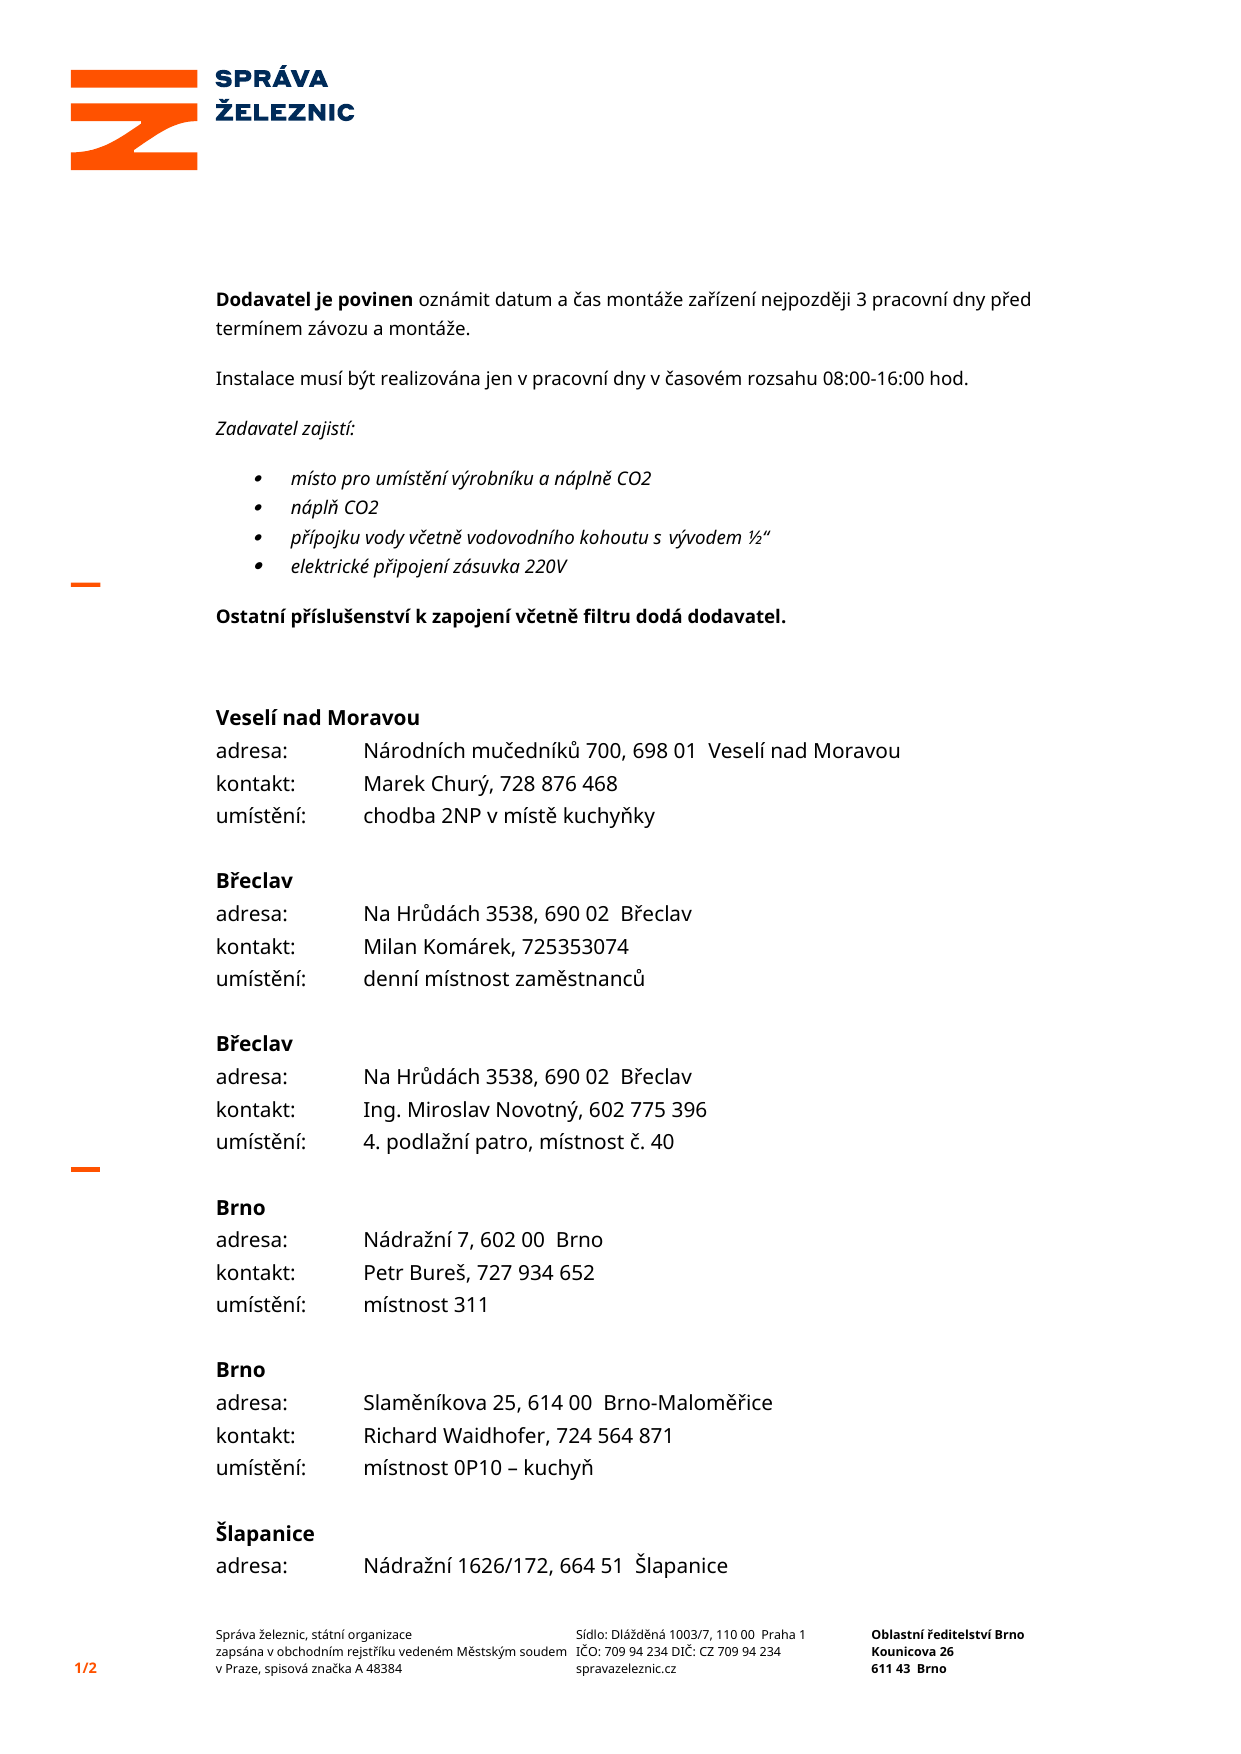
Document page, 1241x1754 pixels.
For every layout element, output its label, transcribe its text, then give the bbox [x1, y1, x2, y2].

text kontakt: Marek Churý, 728 876 468 [216, 769, 1122, 797]
text Brno [216, 1193, 1122, 1221]
text adresa: Nádražní 7, 602 00 Brno [216, 1225, 1122, 1254]
text umístění: denní místnost zaměstnanců [216, 964, 1122, 993]
text kontakt: Milan Komárek, 725353074 [216, 932, 1122, 960]
list přípojku vody včetně vodovodního kohoutu s vývodem ½“ [253, 524, 1122, 549]
text Šlapanice [216, 1519, 1122, 1547]
text adresa: Národních mučedníků 700, 698 01 Veselí nad Moravou [216, 736, 1122, 764]
text Veselí nad Moravou [216, 703, 1122, 732]
text Brno [216, 1356, 1122, 1384]
text adresa: Nádražní 1626/172, 664 51 Šlapanice [216, 1551, 1122, 1580]
list místo pro umístění výrobníku a náplně CO2 [253, 465, 1122, 491]
list elektrické připojení zásuvka 220V [253, 553, 1122, 579]
text Ostatní příslušenství k zapojení včetně filtru dodá dodavatel. [216, 603, 1122, 629]
text Dodavatel je povinen oznámit datum a čas montáže zařízení nejpozději 3 pracovní dny před termínem závozu a montáže. [216, 286, 1122, 341]
text umístění: místnost 311 [216, 1290, 1122, 1319]
list náplň CO2 [253, 495, 1122, 520]
text Instalace musí být realizována jen v pracovní dny v časovém rozsahu 08:00-16:00 hod. [216, 365, 1122, 391]
text kontakt: Richard Waidhofer, 724 564 871 [216, 1421, 1122, 1449]
text umístění: chodba 2NP v místě kuchyňky [216, 801, 1122, 830]
text kontakt: Ing. Miroslav Novotný, 602 775 396 [216, 1095, 1122, 1123]
text Břeclav [216, 1029, 1122, 1058]
text kontakt: Petr Bureš, 727 934 652 [216, 1258, 1122, 1286]
text umístění: místnost 0P10 – kuchyň [216, 1453, 1122, 1482]
text umístění: 4. podlažní patro, místnost č. 40 [216, 1127, 1122, 1156]
text Břeclav [216, 867, 1122, 895]
text adresa: Na Hrůdách 3538, 690 02 Břeclav [216, 899, 1122, 928]
text adresa: Na Hrůdách 3538, 690 02 Břeclav [216, 1062, 1122, 1091]
text Zadavatel zajistí: [216, 415, 1122, 441]
text adresa: Slaměníkova 25, 614 00 Brno-Maloměřice [216, 1388, 1122, 1417]
